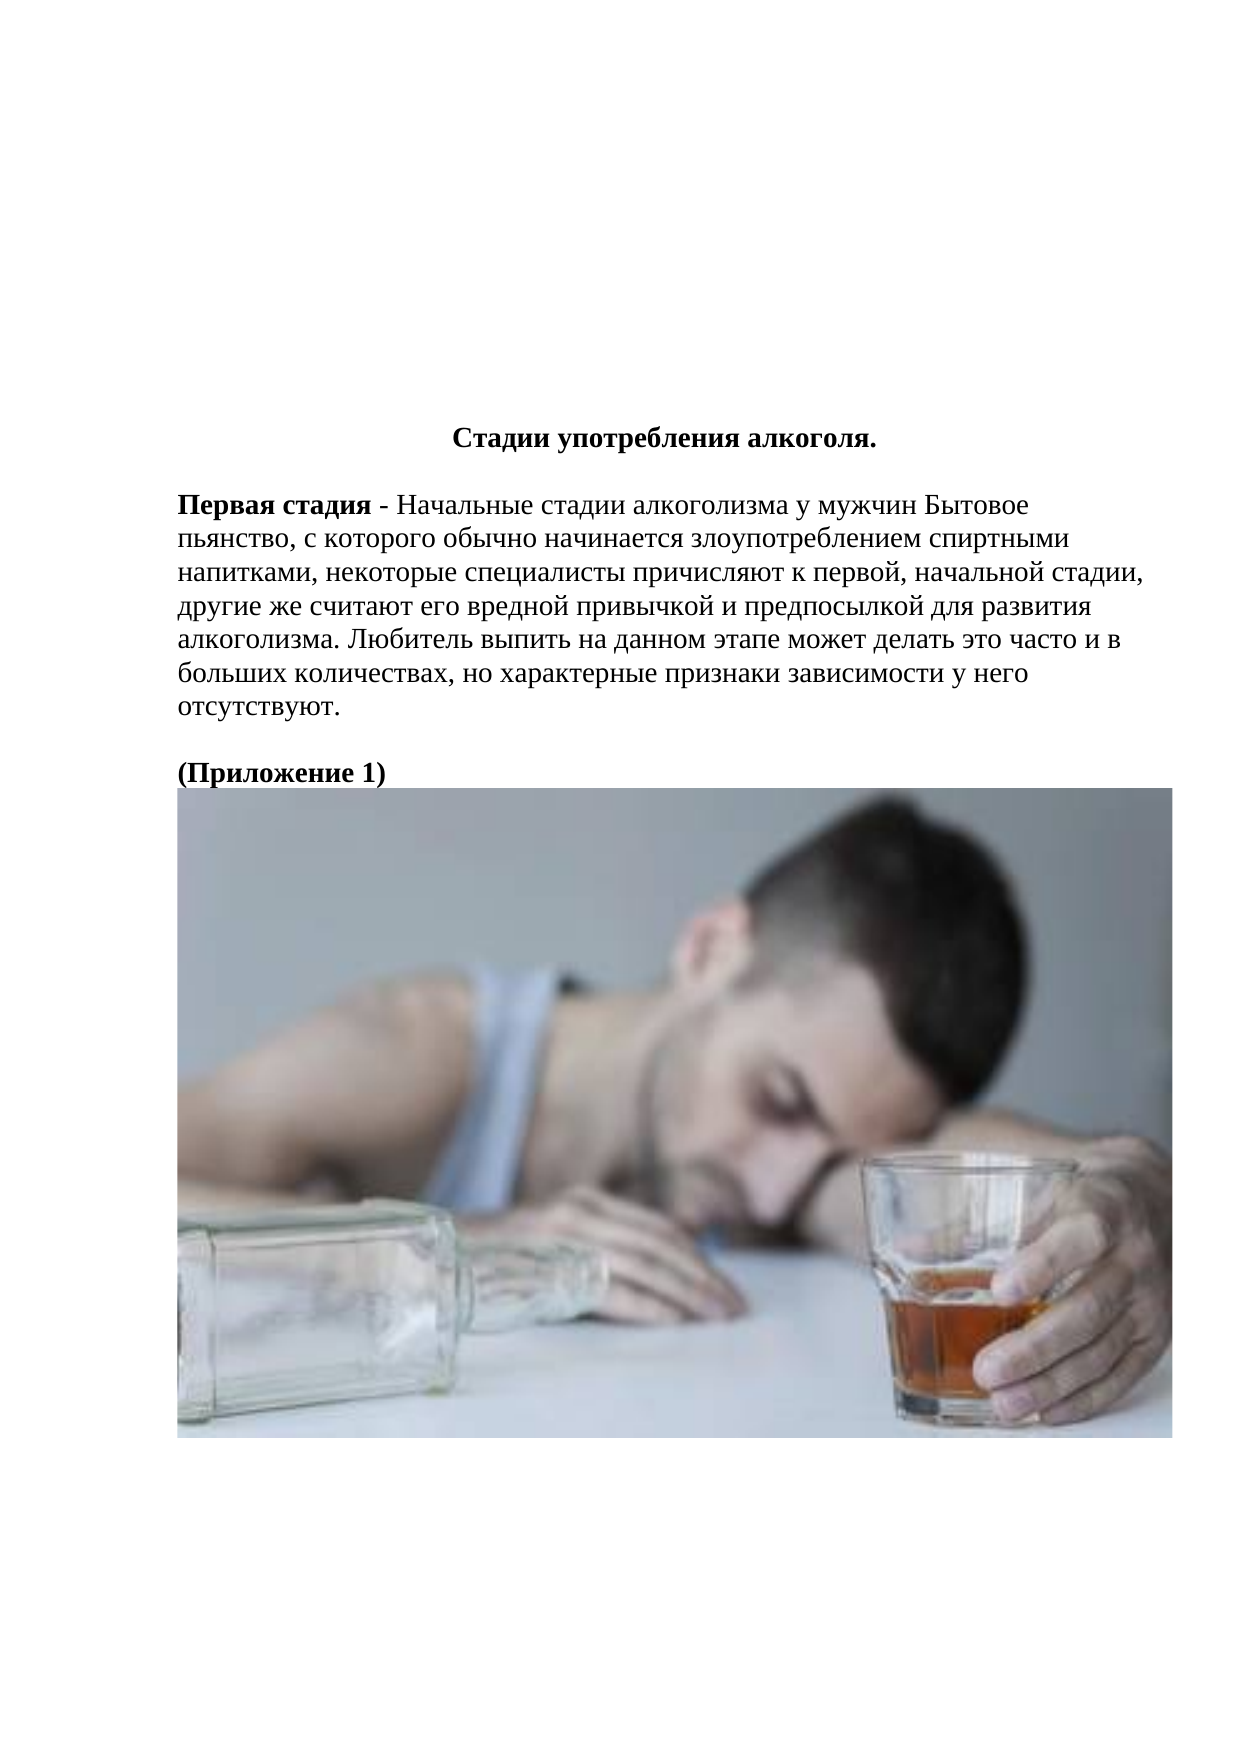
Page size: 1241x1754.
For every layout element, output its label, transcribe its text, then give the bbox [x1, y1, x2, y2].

text Первая стадия - Начальные стадии алкоголизма у мужчин Бытовое пьянство, с которого обычно начинается злоупотреблением спиртными напитками, некоторые специалисты причисляют к первой, начальной стадии, другие же считают его вредной привычкой и предпосылкой для развития алкоголизма. Любитель выпить на данном этапе может делать это часто и в больших количествах, но характерные признаки зависимости у него отсутствуют. [177, 487, 1152, 722]
text (Приложение 1) [177, 755, 1152, 788]
picture [177, 788, 1173, 1438]
text Стадии употребления алкоголя. [177, 420, 1152, 453]
